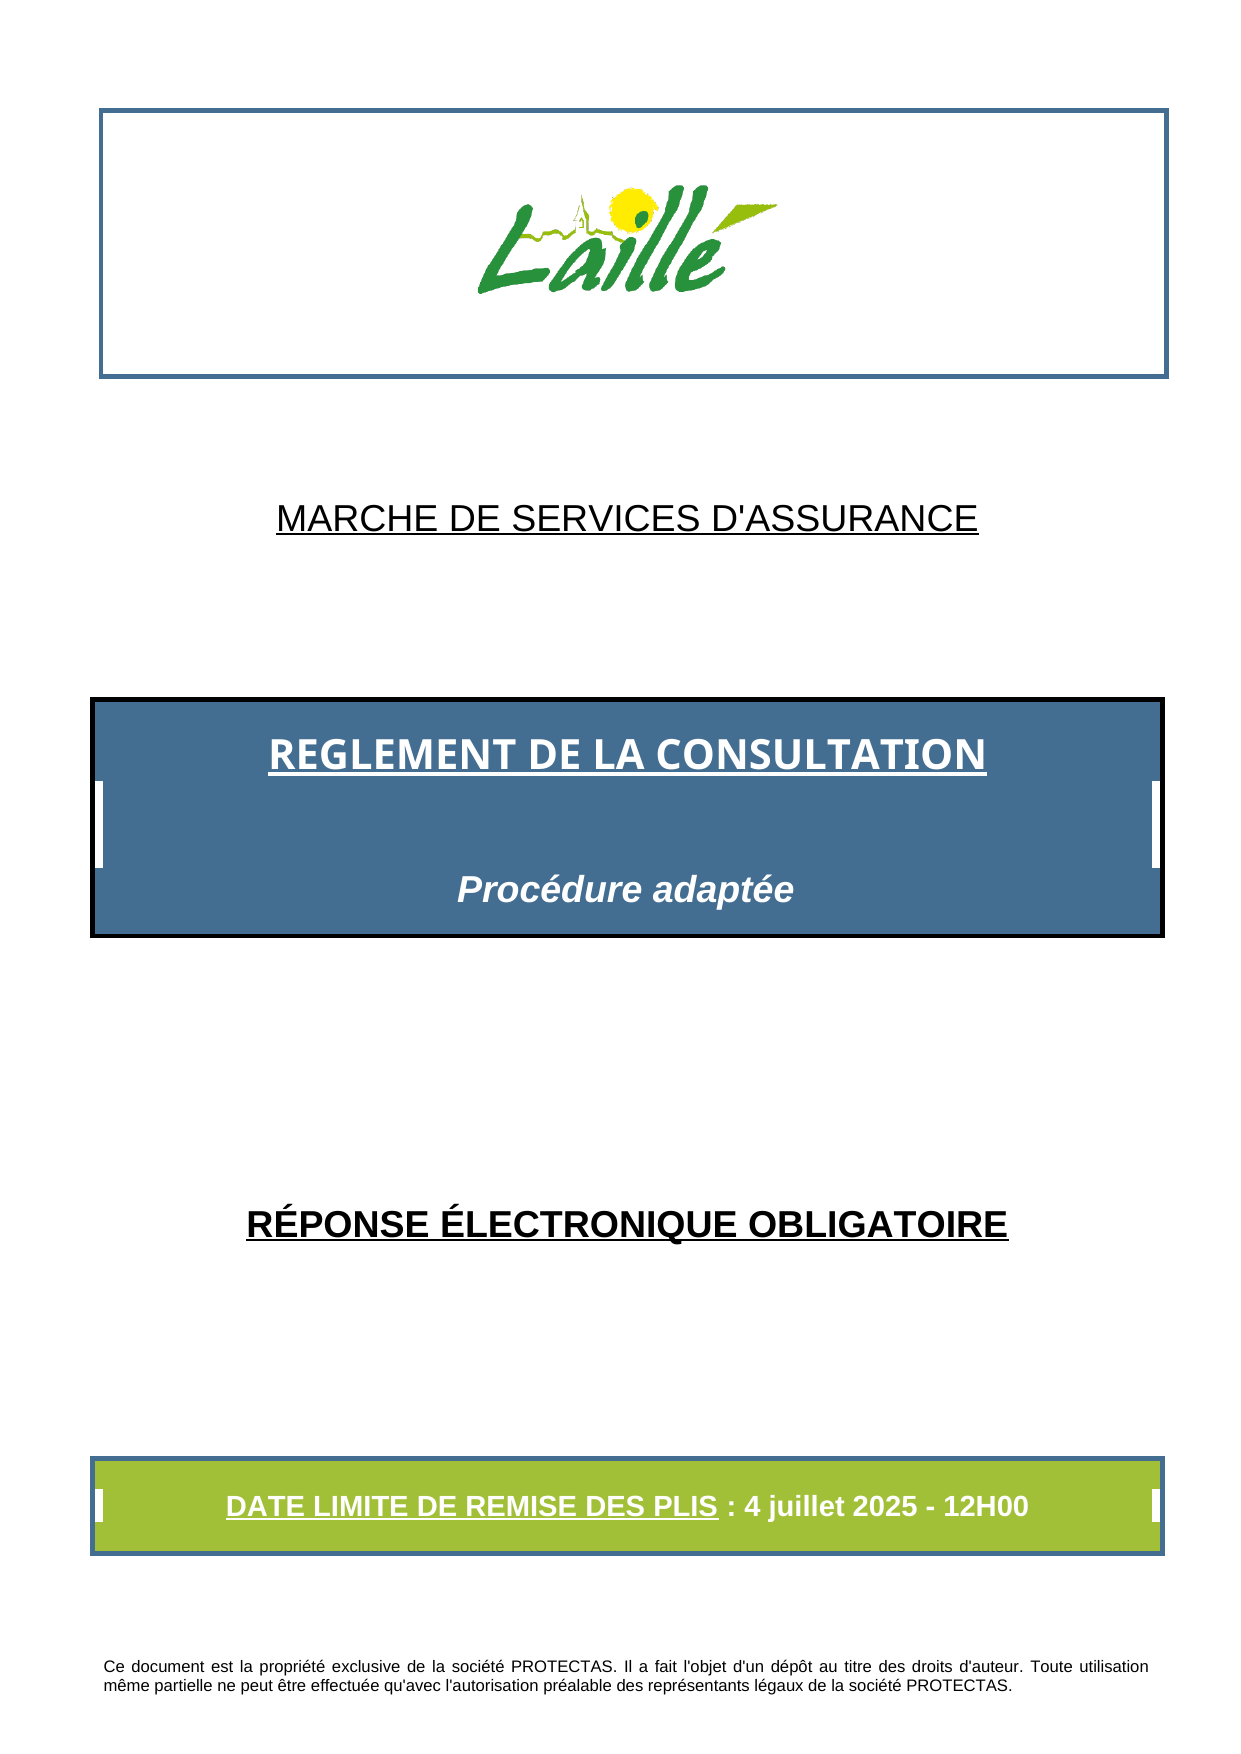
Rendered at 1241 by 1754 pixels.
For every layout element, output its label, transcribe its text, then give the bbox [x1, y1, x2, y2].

text DATE LIMITE DE REMISE DES PLIS : 4 juillet 2025 - 12H00 [103, 1489, 1152, 1516]
picture [477, 137, 778, 350]
text RÉPONSE ÉLECTRONIQUE OBLIGATOIRE [103, 1202, 1152, 1245]
text Procédure adaptée [95, 840, 1160, 934]
text REGLEMENT DE LA CONSULTATION [95, 702, 1160, 781]
text MARCHE DE SERVICES D'ASSURANCE [103, 496, 1152, 539]
